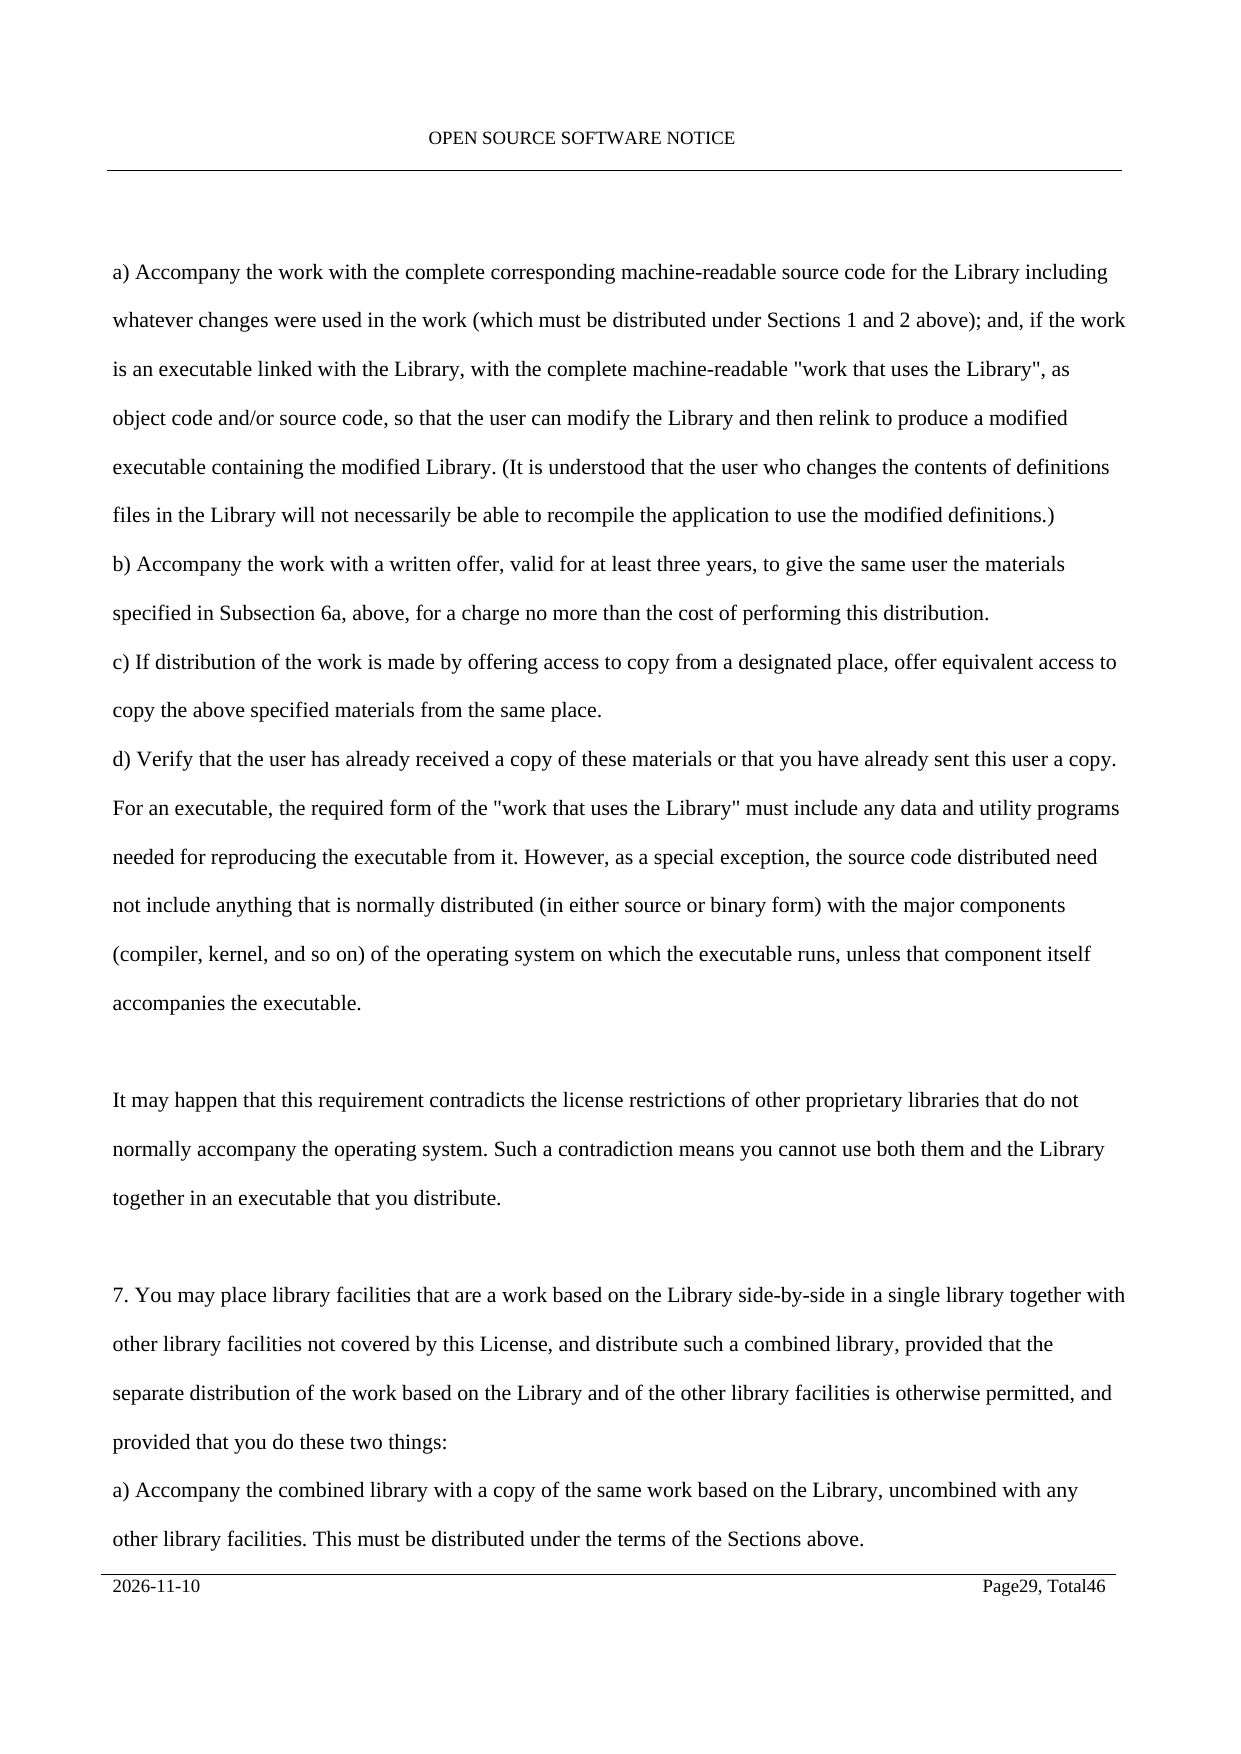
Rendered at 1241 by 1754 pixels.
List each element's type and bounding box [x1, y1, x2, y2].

text [112, 206, 1128, 1555]
